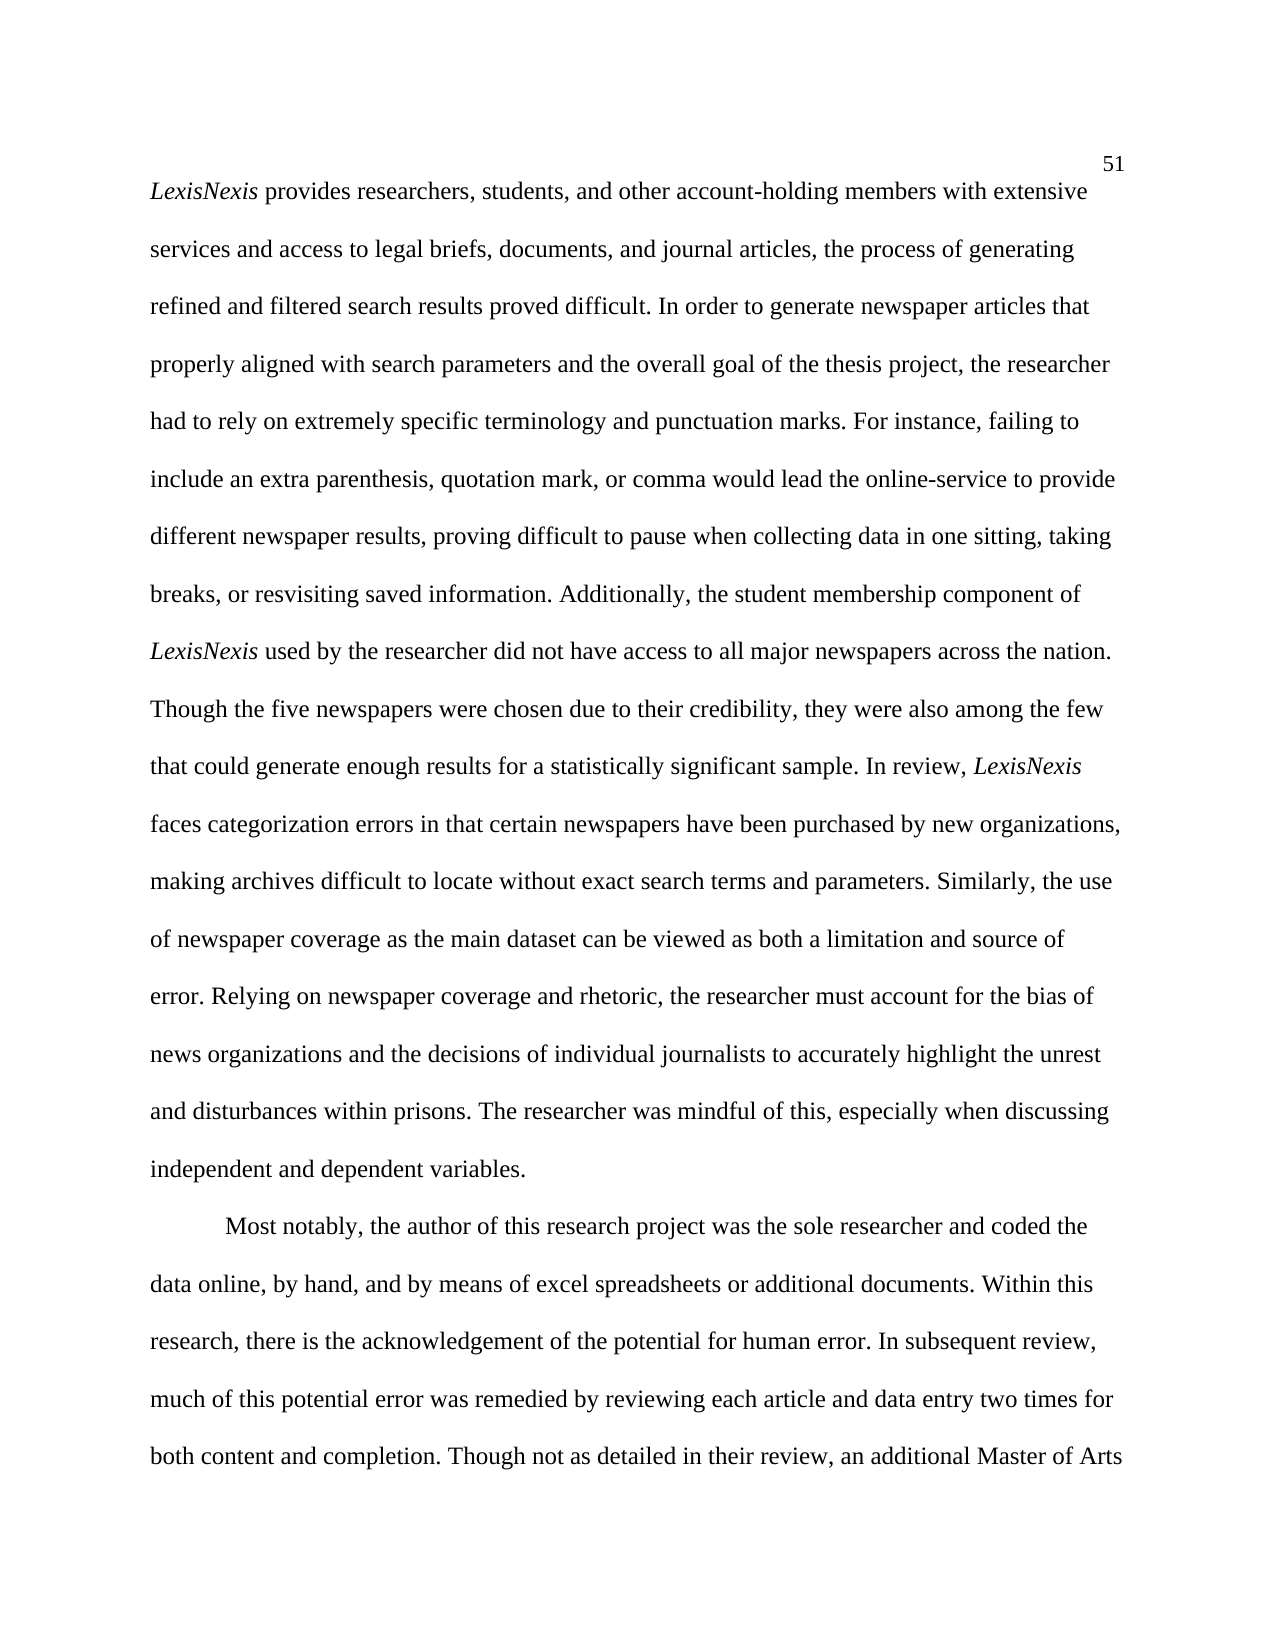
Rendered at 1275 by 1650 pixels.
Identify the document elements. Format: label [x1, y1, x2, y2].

text [150, 1211, 1125, 1470]
text [150, 176, 1125, 1183]
